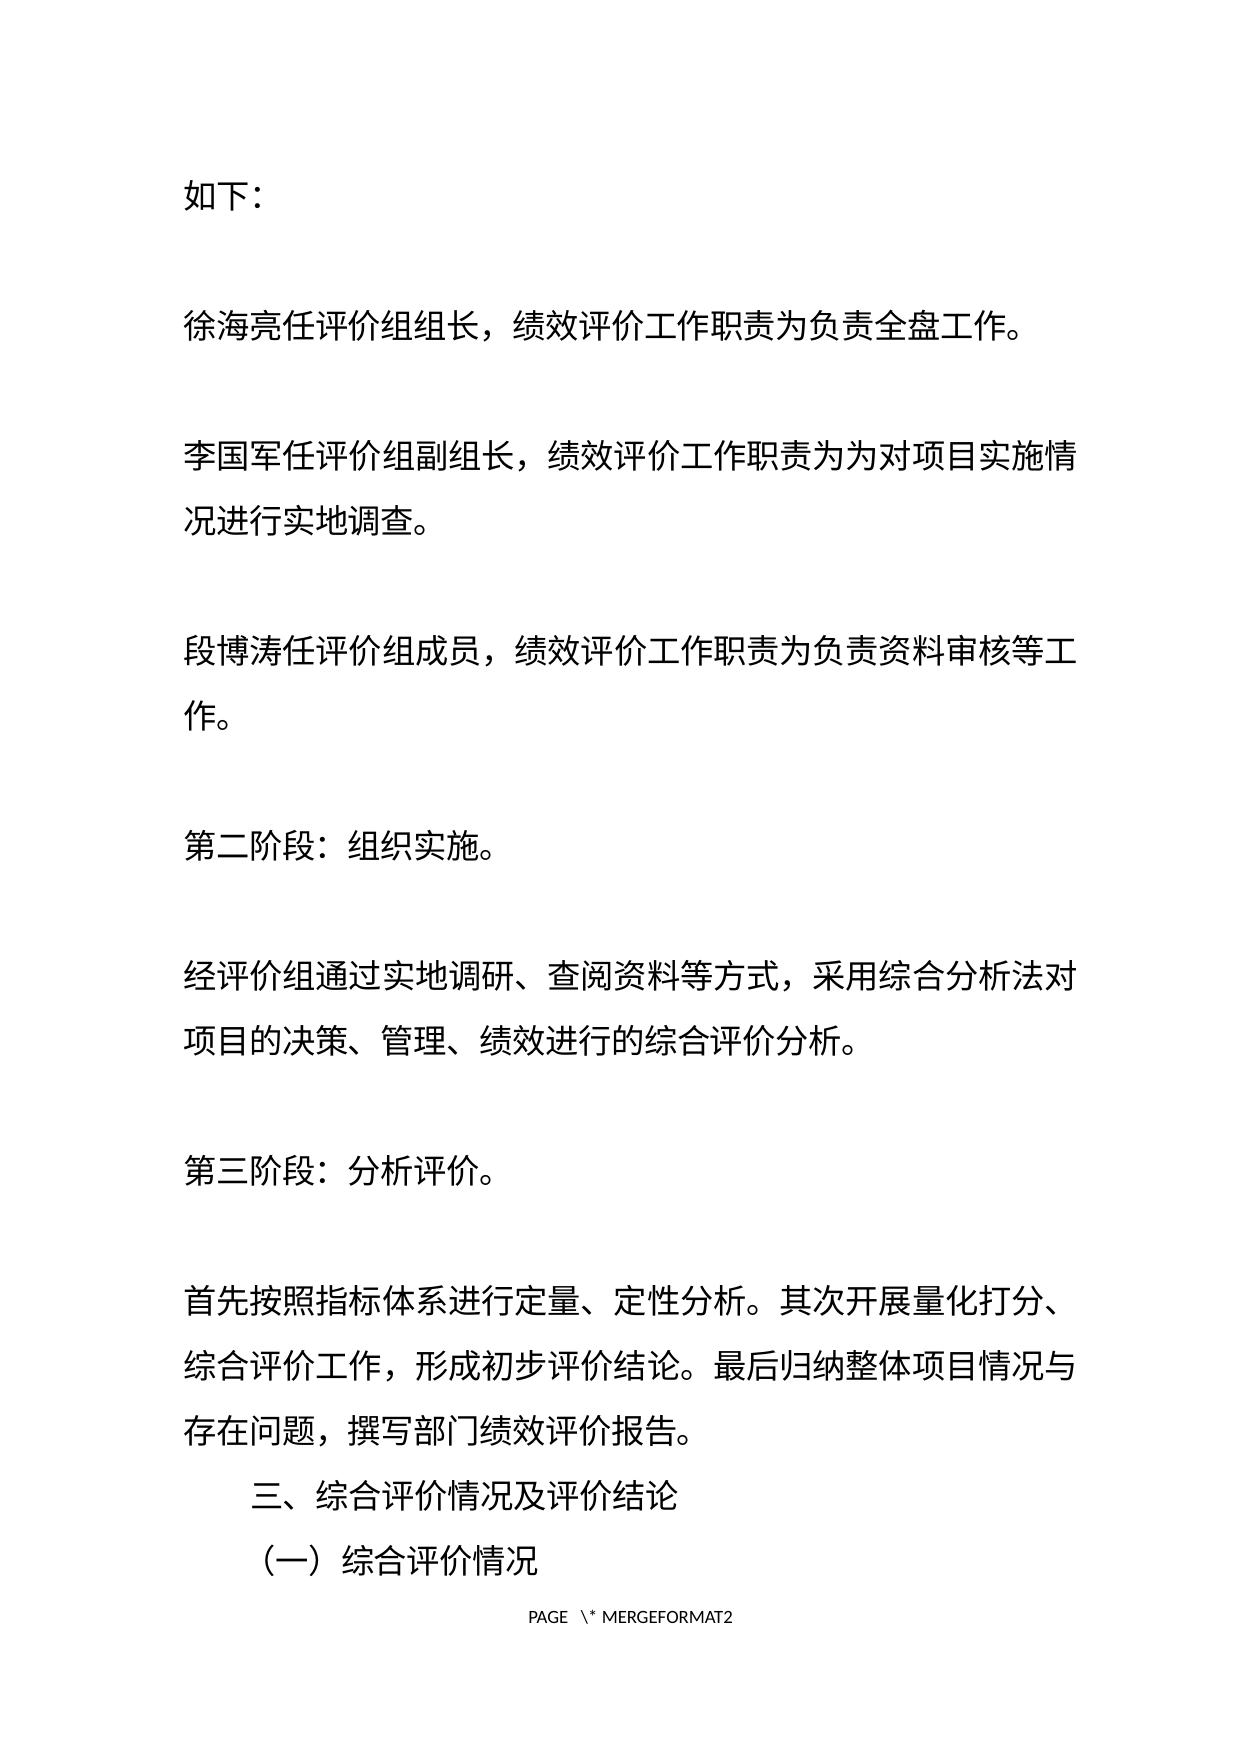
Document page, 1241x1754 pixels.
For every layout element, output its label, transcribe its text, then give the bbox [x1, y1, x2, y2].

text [183, 162, 1078, 1462]
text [183, 1527, 1078, 1592]
text 三、综合评价情况及评价结论 [183, 1462, 1078, 1527]
